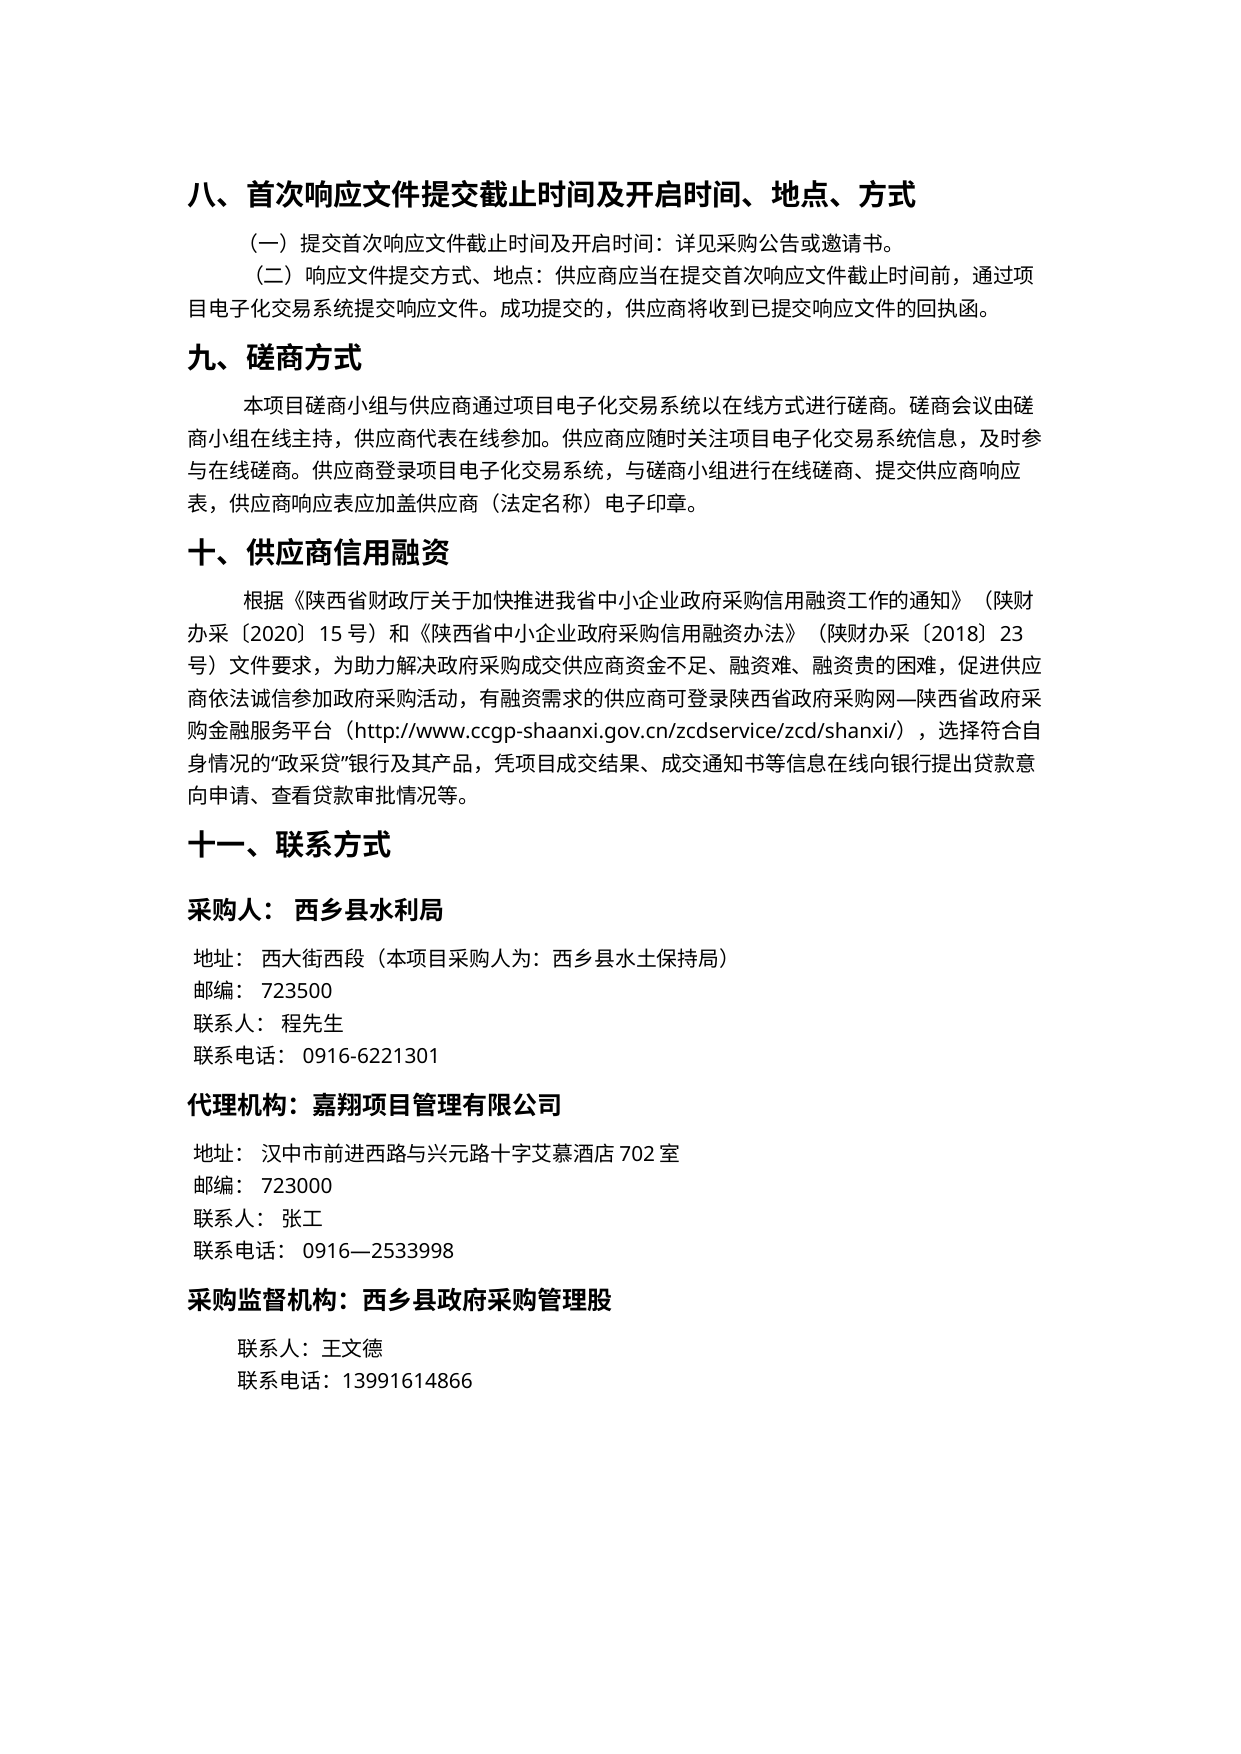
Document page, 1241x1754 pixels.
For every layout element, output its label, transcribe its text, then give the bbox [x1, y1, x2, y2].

text 代理机构：嘉翔项目管理有限公司 [187, 1072, 1053, 1137]
text 联系电话： 0916—2533998 [187, 1234, 1053, 1267]
text 根据《陕西省财政厅关于加快推进我省中小企业政府采购信用融资工作的通知》（陕财办采〔2020〕15 号）和《陕西省中小企业政府采购信用融资办法》（陕财办采〔2018〕23 号）文件要求，为助力解决政府采购成交供应商资金不足、融资难、融资贵的困难，促进供应商依法诚信参加政府采购活动，有融资需求的供应商可登录陕西省政府采购网—陕西省政府采购金融服务平台（http://www.ccgp-shaanxi.gov.cn/zcdservice/zcd/shanxi/），选择符合自身情况的“政采贷”银行及其产品，凭项目成交结果、成交通知书等信息在线向银行提出贷款意向申请、查看贷款审批情况等。 [187, 584, 1053, 812]
text 十一、联系方式 [187, 812, 1053, 877]
text 九、磋商方式 [187, 324, 1053, 389]
text 十、供应商信用融资 [187, 519, 1053, 584]
text 八、首次响应文件提交截止时间及开启时间、地点、方式 [187, 162, 1053, 227]
text 联系人：王文德 [187, 1332, 1053, 1364]
text 采购人： 西乡县水利局 [187, 877, 1053, 942]
text 联系人： 张工 [187, 1202, 1053, 1234]
text 本项目磋商小组与供应商通过项目电子化交易系统以在线方式进行磋商。磋商会议由磋商小组在线主持，供应商代表在线参加。供应商应随时关注项目电子化交易系统信息，及时参与在线磋商。供应商登录项目电子化交易系统，与磋商小组进行在线磋商、提交供应商响应表，供应商响应表应加盖供应商（法定名称）电子印章。 [187, 389, 1053, 519]
text 邮编： 723500 [187, 974, 1053, 1007]
text 联系电话：13991614866 [187, 1364, 1053, 1397]
text （二）响应文件提交方式、地点：供应商应当在提交首次响应文件截止时间前，通过项目电子化交易系统提交响应文件。成功提交的，供应商将收到已提交响应文件的回执函。 [187, 259, 1053, 324]
text 联系电话： 0916-6221301 [187, 1039, 1053, 1072]
text 联系人： 程先生 [187, 1007, 1053, 1039]
text （一）提交首次响应文件截止时间及开启时间：详见采购公告或邀请书。 [187, 227, 1053, 259]
text 采购监督机构：西乡县政府采购管理股 [187, 1267, 1053, 1332]
text 地址： 西大街西段（本项目采购人为：西乡县水土保持局） [187, 942, 1053, 974]
text 邮编： 723000 [187, 1169, 1053, 1202]
text 地址： 汉中市前进西路与兴元路十字艾慕酒店702室 [187, 1137, 1053, 1169]
